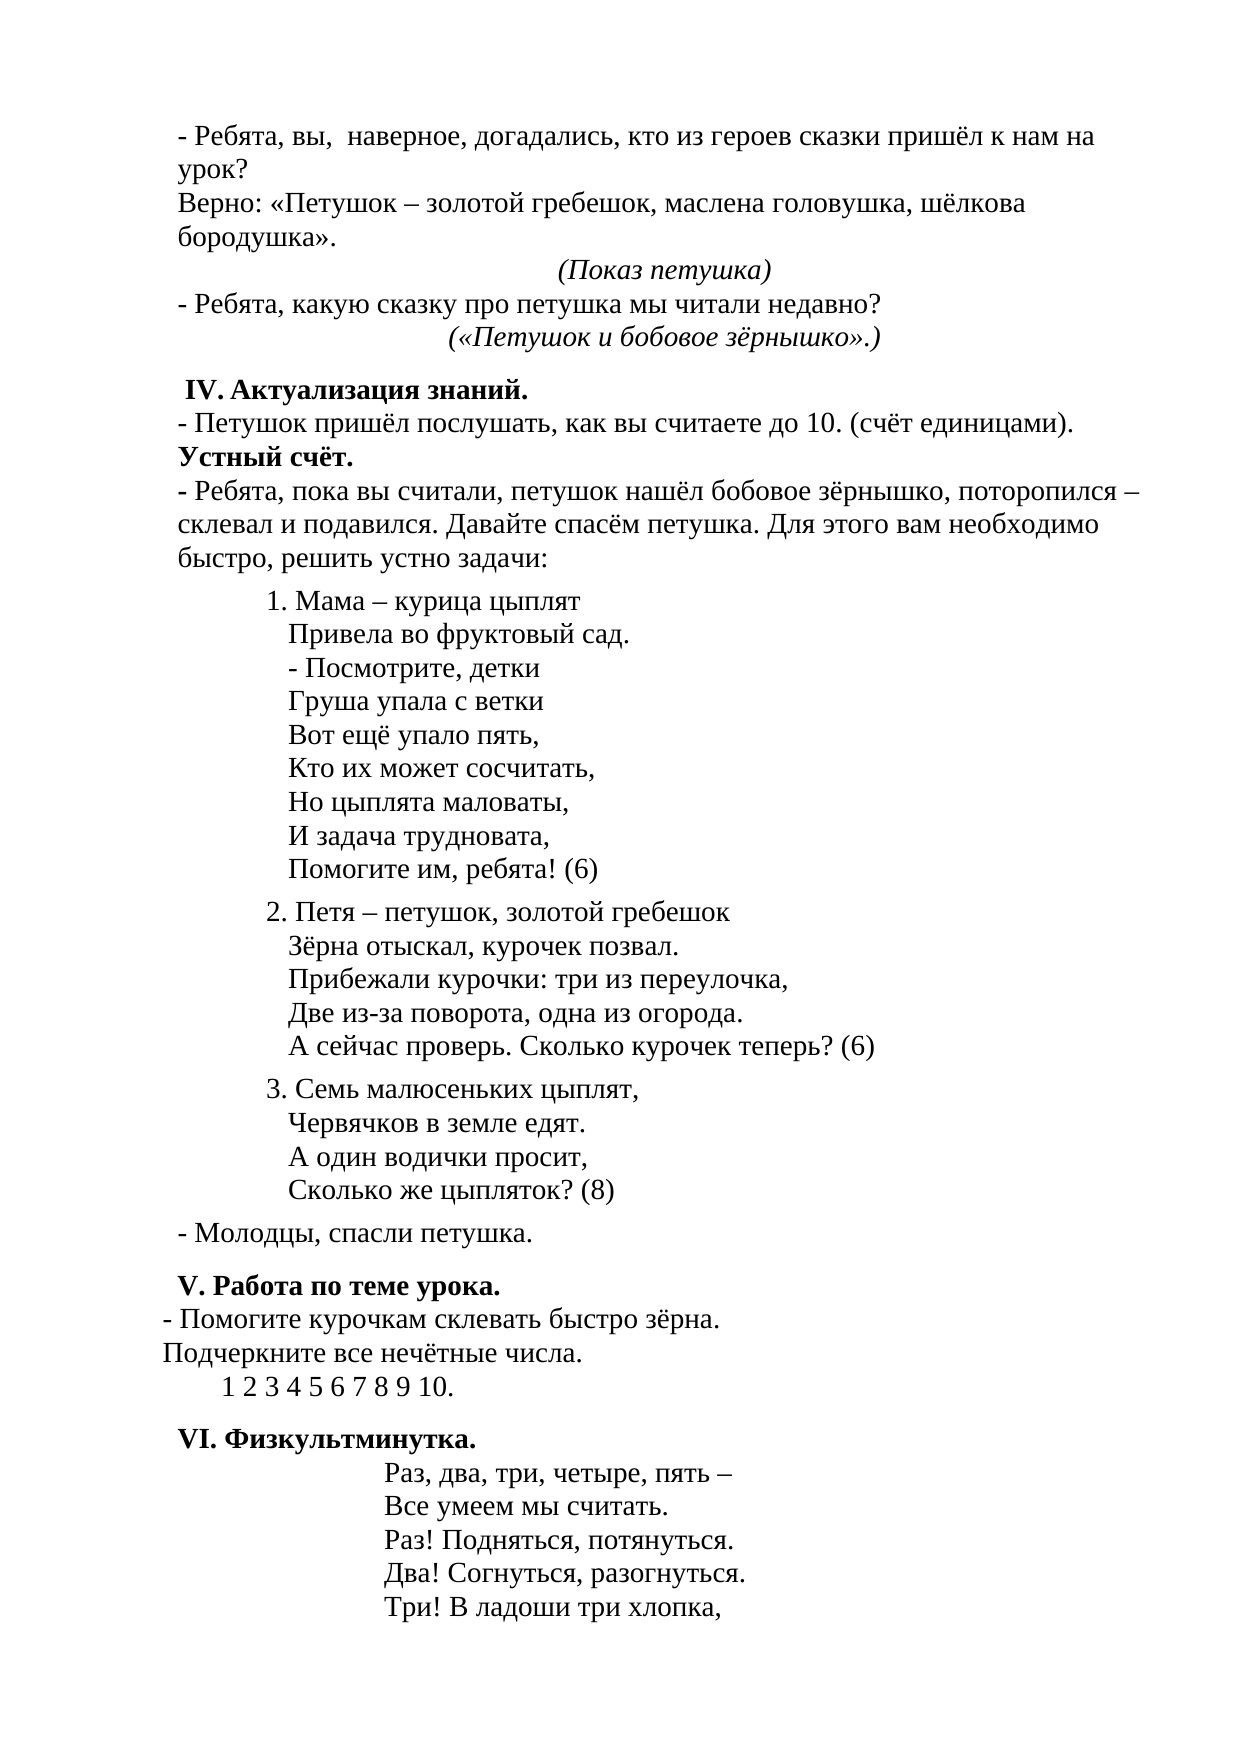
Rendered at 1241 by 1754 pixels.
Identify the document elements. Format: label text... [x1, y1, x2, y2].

text (Показ петушка) [177, 252, 1152, 286]
text Два! Согнуться, разогнуться. [384, 1556, 1152, 1589]
text 2. Петя – петушок, золотой гребешок [266, 894, 1152, 928]
text Устный счёт. [177, 439, 1152, 473]
text - Ребята, пока вы считали, петушок нашёл бобовое зёрнышко, поторопился – склевал и подавился. Давайте спасём петушка. Для этого вам необходимо быстро, решить устно задачи: [177, 473, 1152, 573]
text А один водички просит, [281, 1139, 1152, 1172]
text Раз, два, три, четыре, пять – [384, 1455, 1152, 1488]
text Раз! Подняться, потянуться. [384, 1522, 1152, 1556]
text - Посмотрите, детки [281, 650, 1152, 683]
text V. Работа по теме урока. [162, 1268, 1152, 1302]
text Но цыплята маловаты, [281, 784, 1152, 818]
text Зёрна отыскал, курочек позвал. [281, 928, 1152, 961]
text Три! В ладоши три хлопка, [384, 1589, 1152, 1623]
text («Петушок и бобовое зёрнышко».) [177, 319, 1152, 353]
text - Помогите курочкам склевать быстро зёрна. [162, 1302, 1152, 1335]
text Привела во фруктовый сад. [281, 616, 1152, 650]
text 1 2 3 4 5 6 7 8 9 10. [162, 1369, 1152, 1402]
text - Ребята, какую сказку про петушка мы читали недавно? [177, 286, 1152, 319]
text Вот ещё упало пять, [281, 717, 1152, 751]
text Груша упала с ветки [281, 683, 1152, 717]
text Помогите им, ребята! (6) [281, 851, 1152, 885]
text - Петушок пришёл послушать, как вы считаете до 10. (счёт единицами). [177, 406, 1152, 439]
text Все умеем мы считать. [384, 1488, 1152, 1522]
text Сколько же цыпляток? (8) [281, 1172, 1152, 1206]
text Кто их может сосчитать, [281, 751, 1152, 784]
text VI. Физкультминутка. [177, 1421, 1152, 1455]
text И задача трудновата, [281, 818, 1152, 851]
text 1. Мама – курица цыплят [266, 583, 1152, 616]
text А сейчас проверь. Сколько курочек теперь? (6) [281, 1028, 1152, 1062]
text 3. Семь малюсеньких цыплят, [266, 1072, 1152, 1105]
text - Ребята, вы, наверное, догадались, кто из героев сказки пришёл к нам на урок? [177, 118, 1152, 185]
text - Молодцы, спасли петушка. [177, 1215, 1152, 1249]
text Две из-за поворота, одна из огорода. [281, 995, 1152, 1028]
text IV. Актуализация знаний. [177, 372, 1152, 406]
text Подчеркните все нечётные числа. [162, 1335, 1152, 1369]
text Прибежали курочки: три из переулочка, [281, 961, 1152, 995]
text Верно: «Петушок – золотой гребешок, маслена головушка, шёлкова бородушка». [177, 185, 1152, 252]
text Червячков в земле едят. [281, 1105, 1152, 1139]
